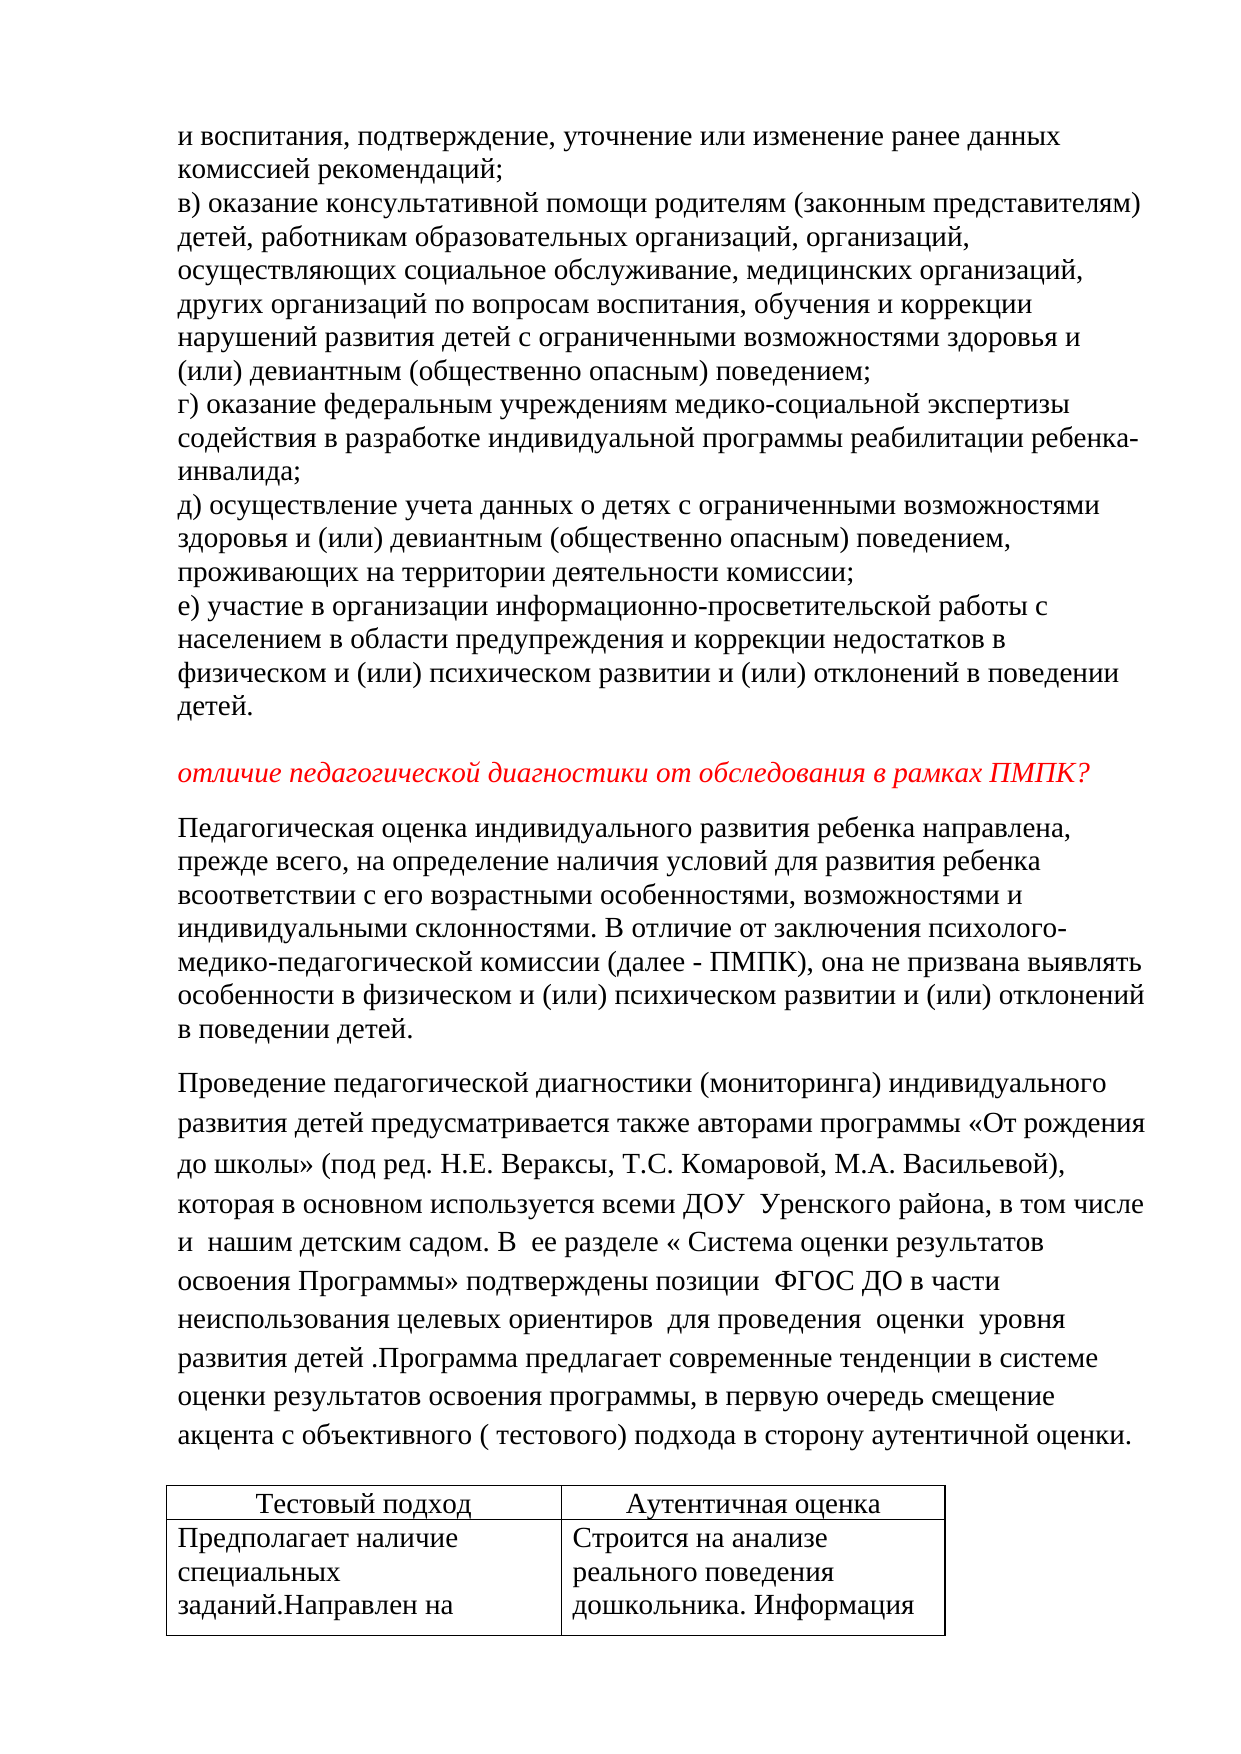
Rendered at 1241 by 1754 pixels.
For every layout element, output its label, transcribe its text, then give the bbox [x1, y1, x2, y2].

text е) участие в организации информационно-просветительской работы с населением в области предупреждения и коррекции недостатков в физическом и (или) психическом развитии и (или) отклонений в поведении детей. [177, 588, 1152, 722]
text в) оказание консультативной помощи родителям (законным представителям) детей, работникам образовательных организаций, организаций, осуществляющих социальное обслуживание, медицинских организаций, других организаций по вопросам воспитания, обучения и коррекции нарушений развития детей с ограниченными возможностями здоровья и (или) девиантным (общественно опасным) поведением; [177, 185, 1152, 386]
table_header Тестовый подход [167, 1486, 561, 1519]
text д) осуществление учета данных о детях с ограниченными возможностями здоровья и (или) девиантным (общественно опасным) поведением, проживающих на территории деятельности комиссии; [177, 487, 1152, 588]
table_header Аутентичная оценка [562, 1486, 944, 1519]
text отличие педагогической диагностики от обследования в рамках ПМПК? [177, 755, 1152, 789]
text Проведение педагогической диагностики (мониторинга) индивидуального развития детей предусматривается также авторами программы «От рождения до школы» (под ред. Н.Е. Вераксы, Т.С. Комаровой, М.А. Васильевой), которая в основном используется всеми ДОУ Уренского района, в том числе и нашим детским садом. В ее разделе « Система оценки результатов освоения Программы» подтверждены позиции ФГОС ДО в части неиспользования целевых ориентиров для проведения оценки уровня развития детей .Программа предлагает современные тенденции в системе оценки результатов освоения программы, в первую очередь смещение акцента с объективного ( тестового) подхода в сторону аутентичной оценки. [177, 1065, 1152, 1451]
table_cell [167, 1520, 561, 1635]
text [177, 118, 1152, 185]
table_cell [562, 1520, 944, 1635]
text Педагогическая оценка индивидуального развития ребенка направлена, прежде всего, на определение наличия условий для развития ребенка всоответствии с его возрастными особенностями, возможностями и индивидуальными склонностями. В отличие от заключения психолого-медико-педагогической комиссии (далее - ПМПК), она не призвана выявлять особенности в физическом и (или) психическом развитии и (или) отклонений в поведении детей. [177, 810, 1152, 1044]
text г) оказание федеральным учреждениям медико-социальной экспертизы содействия в разработке индивидуальной программы реабилитации ребенка-инвалида; [177, 386, 1152, 487]
